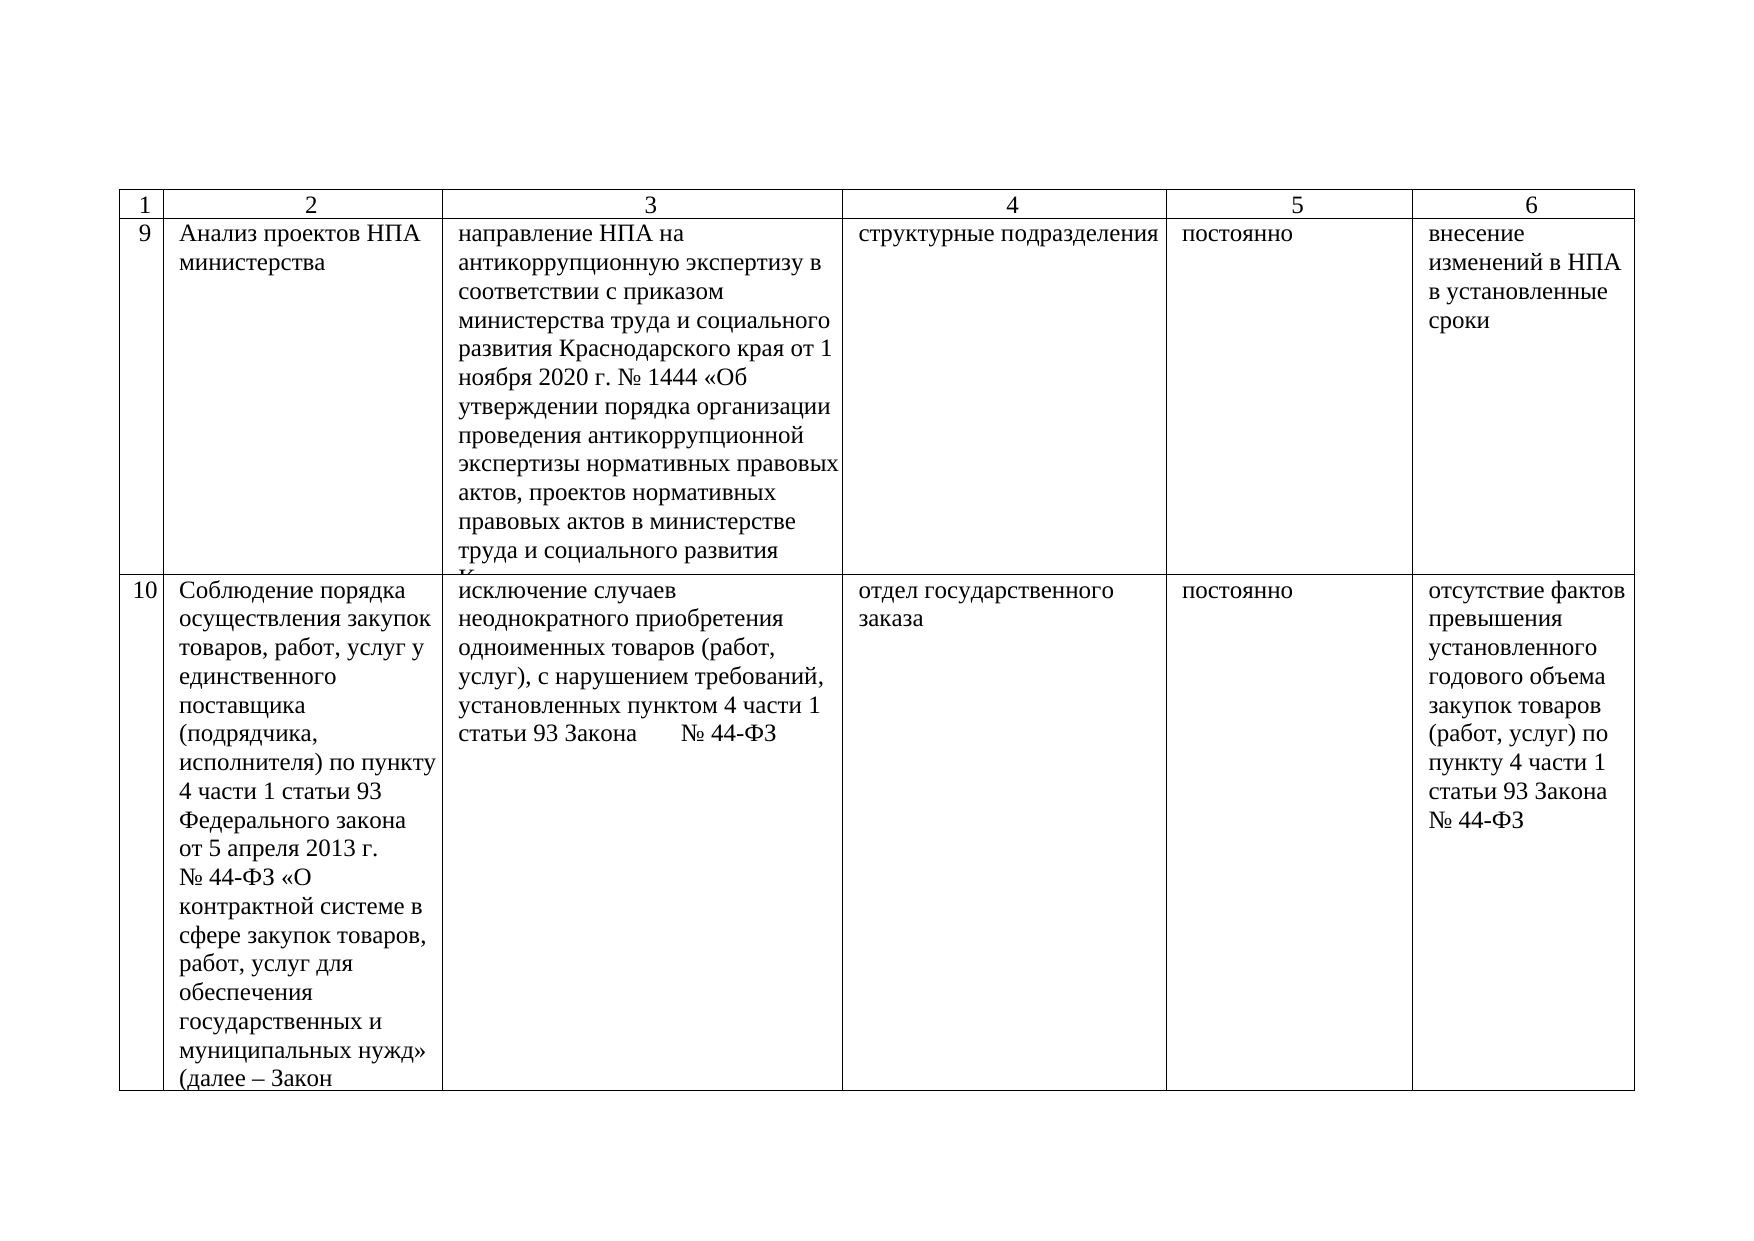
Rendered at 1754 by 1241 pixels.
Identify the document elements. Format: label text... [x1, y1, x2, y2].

table_header 4 [843, 190, 1166, 217]
table_cell Соблюдение порядка осуществления закупок товаров, работ, услуг у единственного поставщика (подрядчика, исполнителя) по пункту 4 части 1 статьи 93 Федерального закона от 5 апреля 2013 г. № 44-ФЗ «О контрактной системе в сфере закупок товаров, работ, услуг для обеспечения государственных и муниципальных нужд» (далее – Закон № 44-ФЗ) [164, 575, 442, 1090]
table_cell отдел государственного заказа [843, 575, 1166, 1090]
table_header 1 [120, 190, 163, 217]
table_cell 9 [120, 219, 163, 574]
table_header 5 [1167, 190, 1412, 217]
table_header 6 [1413, 190, 1634, 217]
table_cell отсутствие фактов превышения установленного годового объема закупок товаров (работ, услуг) по пункту 4 части 1 статьи 93 Закона № 44-ФЗ [1413, 575, 1634, 1090]
table_header 3 [443, 190, 842, 217]
table_cell постоянно [1167, 219, 1412, 574]
table_cell Анализ проектов НПА министерства [164, 219, 442, 574]
table_cell 10 [120, 575, 163, 1090]
table_cell внесение изменений в НПА в установленные сроки [1413, 219, 1634, 574]
table_cell исключение случаев неоднократного приобретения одноименных товаров (работ, услуг), с нарушением требований, установленных пунктом 4 части 1 статьи 93 Закона № 44-ФЗ [443, 575, 842, 1090]
table_header 2 [164, 190, 442, 217]
table_cell направление НПА на антикоррупционную экспертизу в соответствии с приказом министерства труда и социального развития Краснодарского края от 1 ноября 2020 г. № 1444 «Об утверждении порядка организации проведения антикоррупционной экспертизы нормативных правовых актов, проектов нормативных правовых актов в министерстве труда и социального развития Краснодарского края» [443, 219, 842, 574]
table_cell постоянно [1167, 575, 1412, 1090]
table_cell структурные подразделения [843, 219, 1166, 574]
